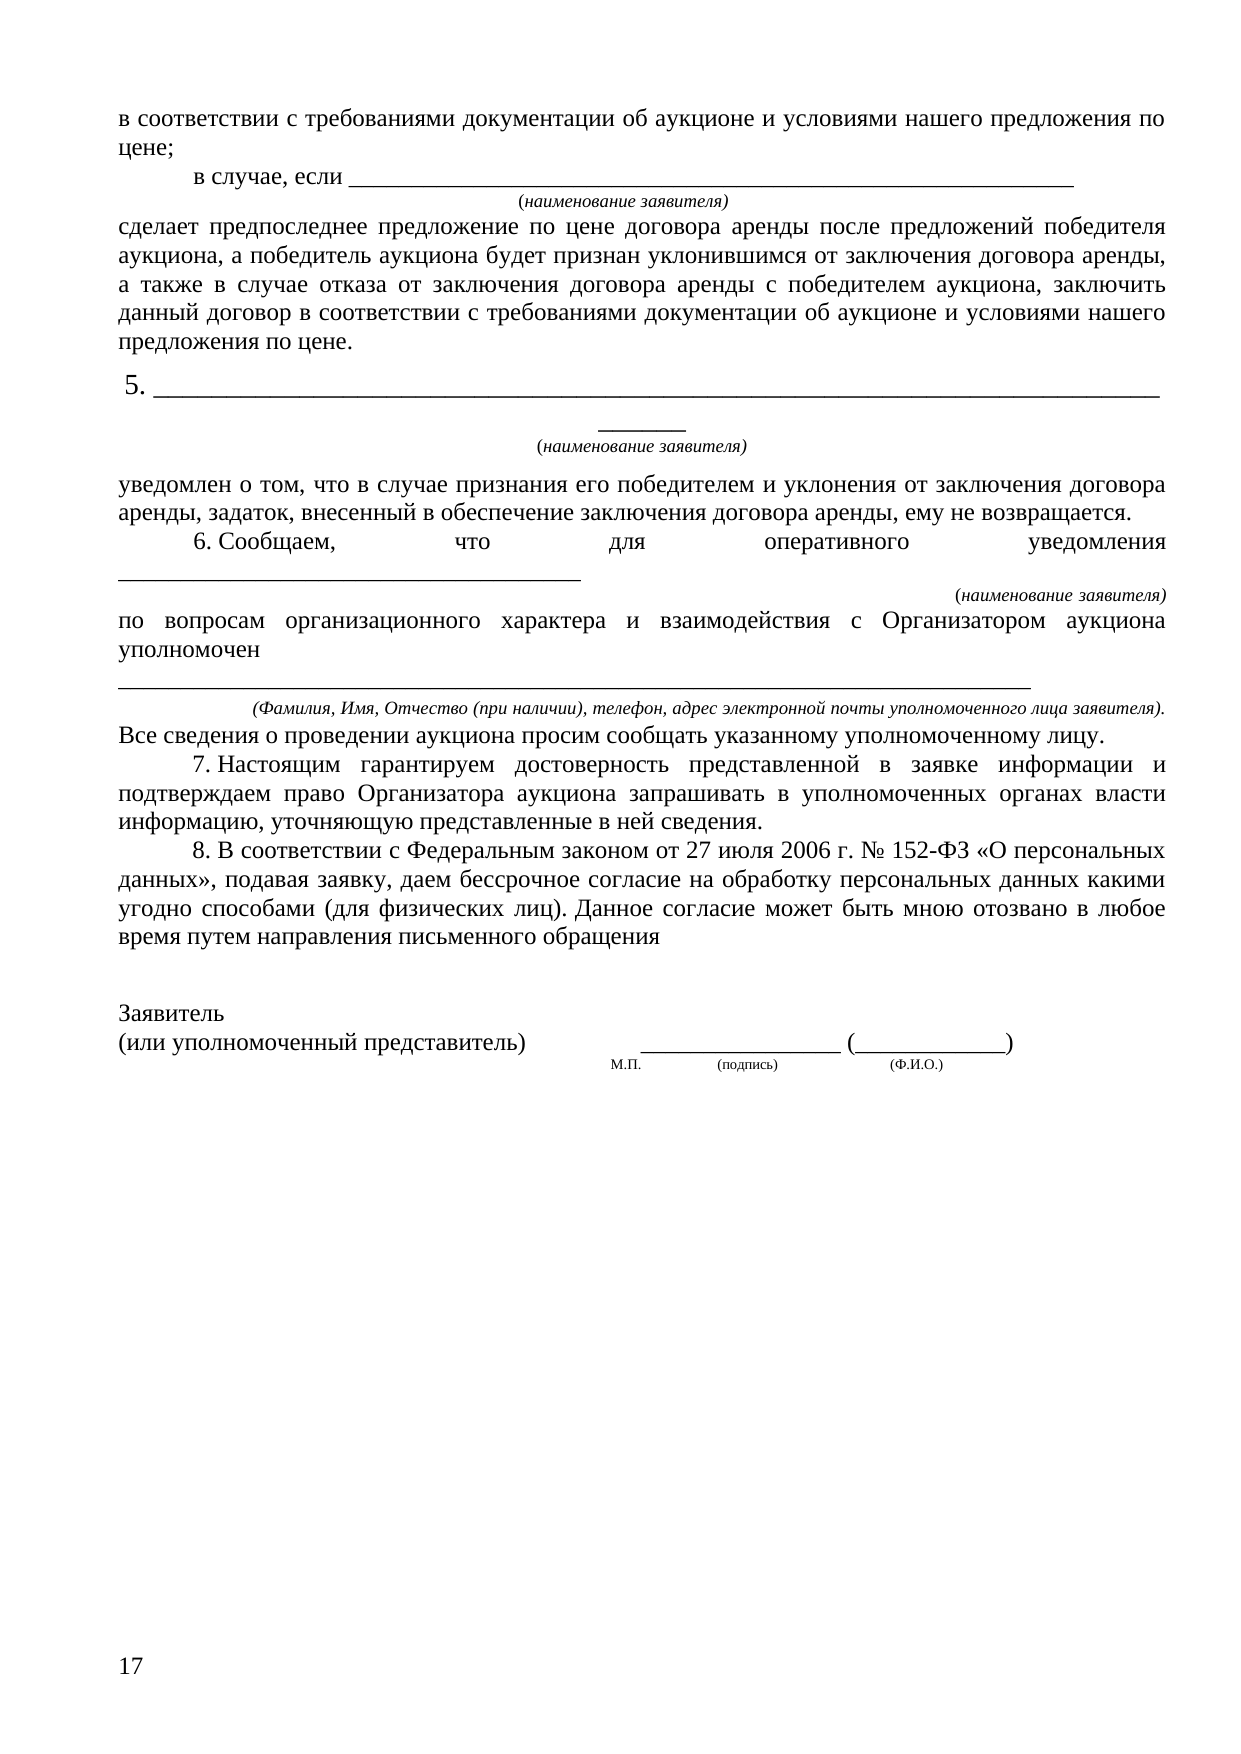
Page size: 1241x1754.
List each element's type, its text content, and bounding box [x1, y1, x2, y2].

text (наименование заявителя) по вопросам организационного характера и взаимодействия с Организатором аукциона уполномочен _________________________________________________________________________ (Фамилия, Имя, Отчество (при наличии), телефон, адрес электронной почты уполномоченного лица заявителя). Все сведения о проведении аукциона просим сообщать указанному уполномоченному лицу. [118, 584, 1167, 749]
text в случае, если __________________________________________________________ [118, 161, 1167, 190]
text в соответствии с требованиями документации об аукционе и условиями нашего предложения по цене; [118, 103, 1167, 161]
text 7. Настоящим гарантируем достоверность представленной в заявке информации и подтверждаем право Организатора аукциона запрашивать в уполномоченных органах власти информацию, уточняющую представленные в ней сведения. [118, 749, 1167, 835]
text (наименование заявителя) [118, 190, 1167, 211]
text Заявитель [118, 998, 1167, 1027]
text (или уполномоченный представитель) ________________ (____________) [118, 1027, 1167, 1056]
text М.П. (подпись) (Ф.И.О.) [118, 1056, 1167, 1084]
text сделает предпоследнее предложение по цене договора аренды после предложений победителя аукциона, а победитель аукциона будет признан уклонившимся от заключения договора аренды, а также в случае отказа от заключения договора аренды с победителем аукциона, заключить данный договор в соответствии с требованиями документации об аукционе и условиями нашего предложения по цене. [118, 211, 1167, 355]
text 6. Сообщаем, что для оперативного уведомления _____________________________________ [118, 526, 1167, 584]
text уведомлен о том, что в случае признания его победителем и уклонения от заключения договора аренды, задаток, внесенный в обеспечение заключения договора аренды, ему не возвращается. [118, 469, 1167, 526]
subtitle 5. ___________________________________________________________________________ (наименование заявителя) [117, 367, 1167, 456]
text 8. В соответствии с Федеральным законом от 27 июля 2006 г. № 152-ФЗ «О персональных данных», подавая заявку, даем бессрочное согласие на обработку персональных данных какими угодно способами (для физических лиц). Данное согласие может быть мною отозвано в любое время путем направления письменного обращения [118, 835, 1167, 950]
